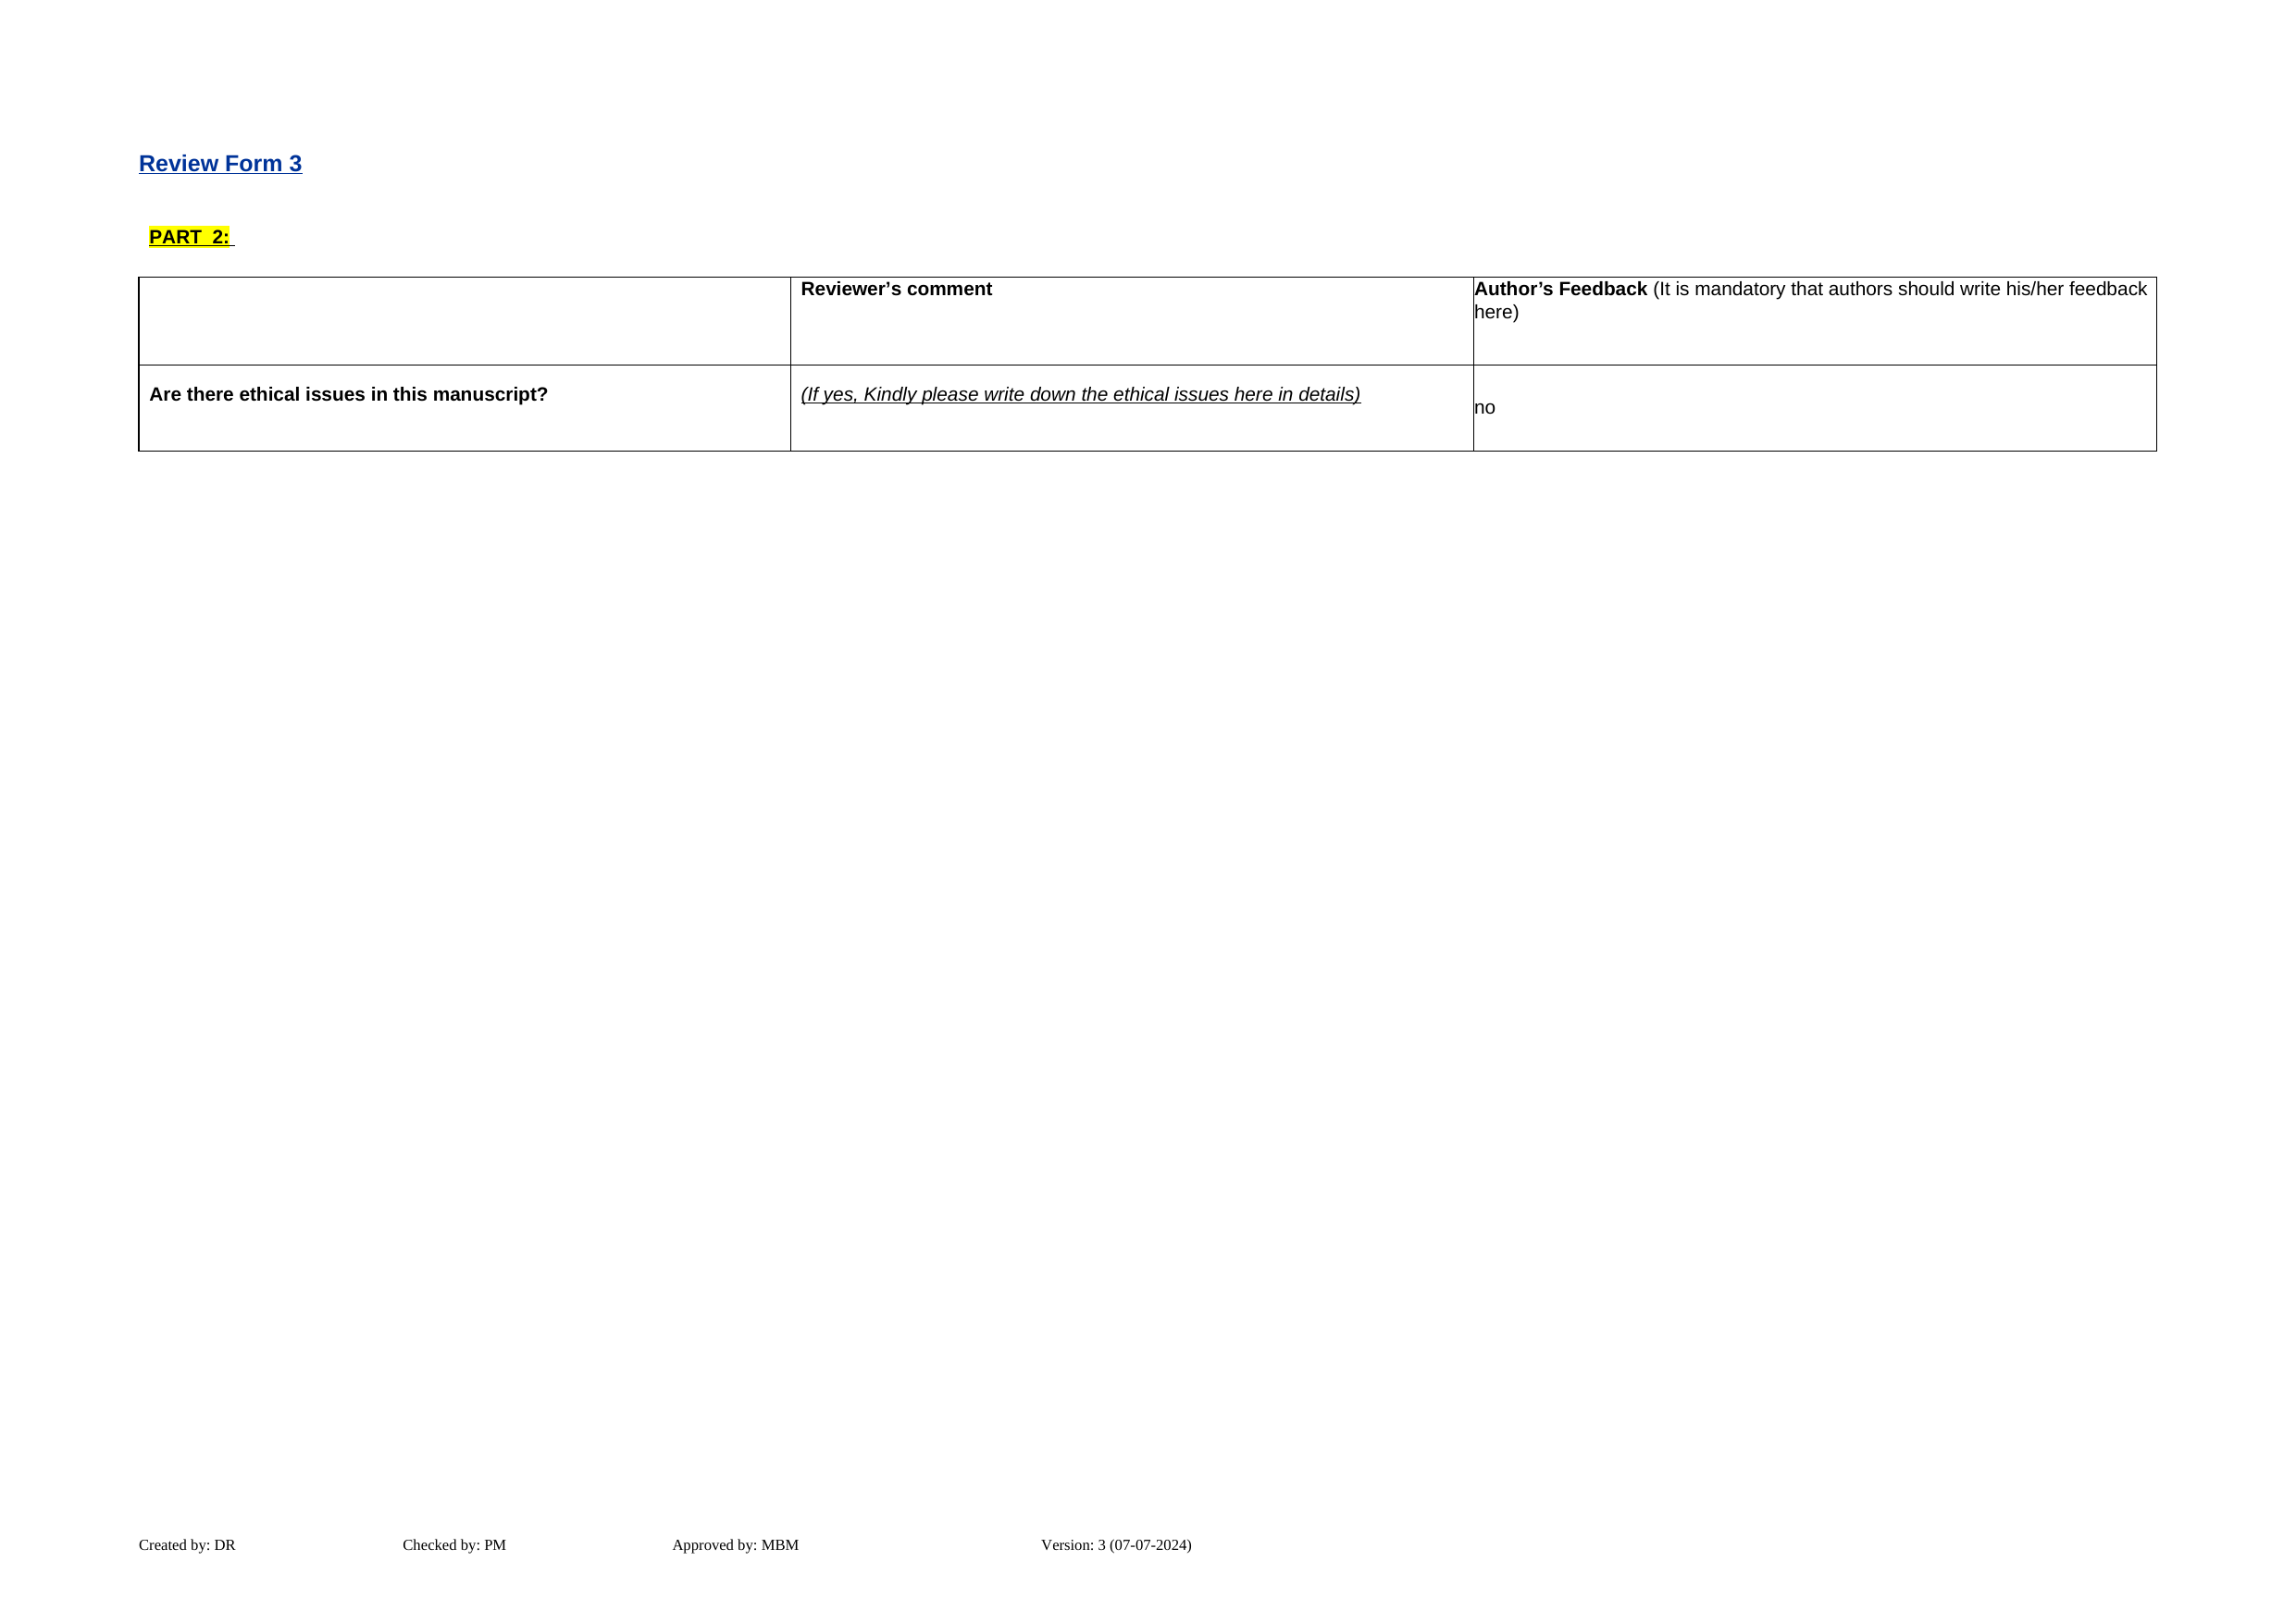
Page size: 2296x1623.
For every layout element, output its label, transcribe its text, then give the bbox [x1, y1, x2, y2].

table_cell (If yes, Kindly please write down the ethical issues here in details) [791, 365, 1473, 451]
table_cell Author’s Feedback (It is mandatory that authors should write his/her feedback here) [1474, 278, 2156, 365]
table_cell Are there ethical issues in this manuscript? [140, 365, 790, 451]
table_cell Reviewer’s comment [791, 278, 1473, 365]
table_header PART 2: [139, 226, 2156, 277]
table_cell no [1474, 365, 2156, 451]
table_cell [140, 278, 790, 365]
